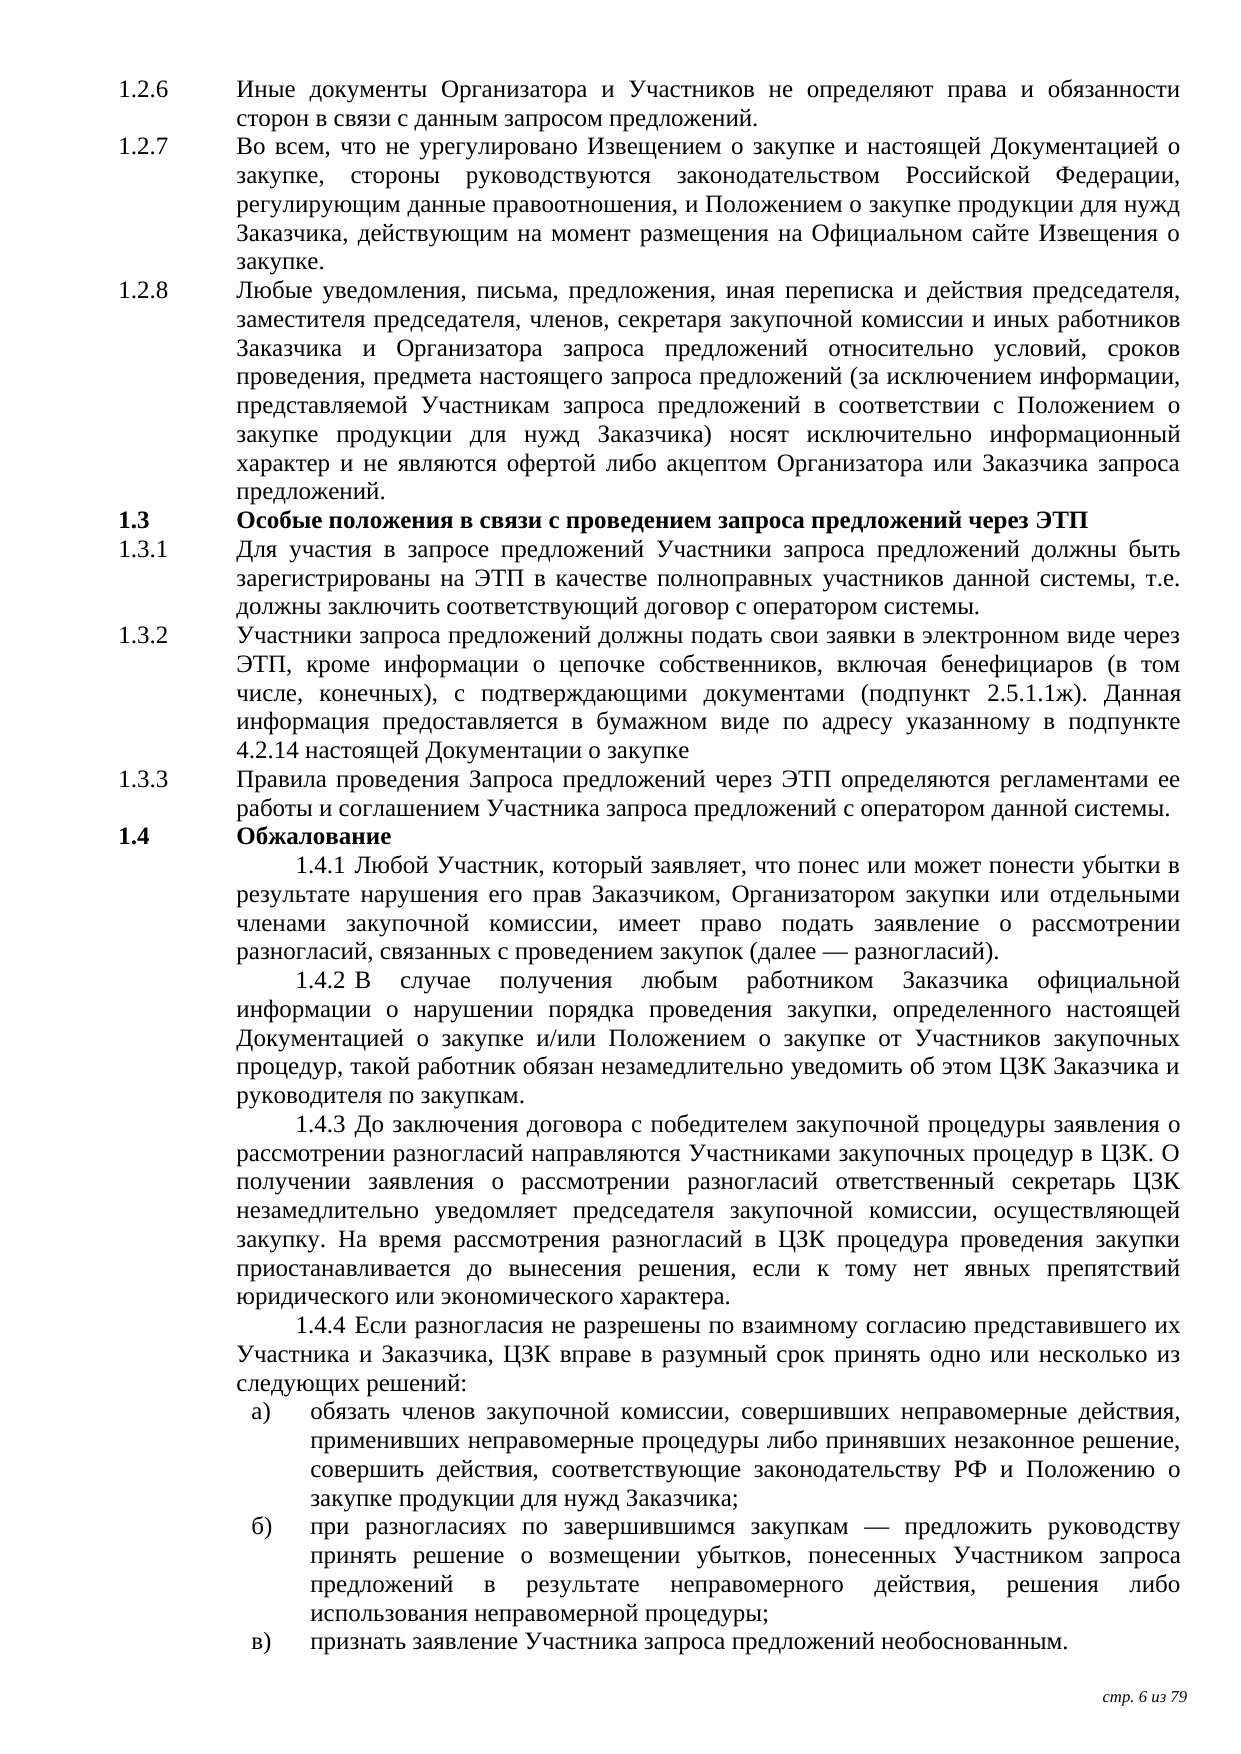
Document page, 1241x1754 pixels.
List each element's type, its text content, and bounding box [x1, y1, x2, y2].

list Участники запроса предложений должны подать свои заявки в электронном виде через ЭТП, кроме информации о цепочке собственников, включая бенефициаров (в том числе, конечных), с подтверждающими документами (подпункт 2.5.1.1ж). Данная информация предоставляется в бумажном виде по адресу указанному в подпункте 4.2.14 настоящей Документации о закупке [118, 620, 1181, 764]
text До заключения договора с победителем закупочной процедуры заявления о рассмотрении разногласий направляются Участниками закупочных процедур в ЦЗК. О получении заявления о рассмотрении разногласий ответственный секретарь ЦЗК незамедлительно уведомляет председателя закупочной комиссии, осуществляющей закупку. На время рассмотрения разногласий в ЦЗК процедура проведения закупки приостанавливается до вынесения решения, если к тому нет явных препятствий юридического или экономического характера. [236, 1109, 1181, 1310]
list Иные документы Организатора и Участников не определяют права и обязанности сторон в связи с данным запросом предложений. [118, 74, 1181, 131]
text В случае получения любым работником Заказчика официальной информации о нарушении порядка проведения закупки, определенного настоящей Документацией о закупке и/или Положением о закупке от Участников закупочных процедур, такой работник обязан незамедлительно уведомить об этом ЦЗК Заказчика и руководителя по закупкам. [236, 965, 1181, 1109]
list при разногласиях по завершившимся закупкам — предложить руководству принять решение о возмещении убытков, понесенных Участником запроса предложений в результате неправомерного действия, решения либо использования неправомерной процедуры; [251, 1511, 1181, 1626]
list Во всем, что не урегулировано Извещением о закупке и настоящей Документацией о закупке, стороны руководствуются законодательством Российской Федерации, регулирующим данные правоотношения, и Положением о закупке продукции для нужд Заказчика, действующим на момент размещения на Официальном сайте Извещения о закупке. [118, 131, 1181, 275]
list обязать членов закупочной комиссии, совершивших неправомерные действия, применивших неправомерные процедуры либо принявших незаконное решение, совершить действия, соответствующие законодательству РФ и Положению о закупке продукции для нужд Заказчика; [251, 1396, 1181, 1511]
text Любой Участник, который заявляет, что понес или может понести убытки в результате нарушения его прав Заказчиком, Организатором закупки или отдельными членами закупочной комиссии, имеет право подать заявление о рассмотрении разногласий, связанных с проведением закупок (далее — разногласий). [236, 850, 1181, 965]
subtitle Особые положения в связи с проведением запроса предложений через ЭТП [118, 505, 1181, 534]
list признать заявление Участника запроса предложений необоснованным. [251, 1626, 1181, 1655]
subtitle Обжалование [118, 821, 1181, 850]
list Для участия в запросе предложений Участники запроса предложений должны быть зарегистрированы на ЭТП в качестве полноправных участников данной системы, т.е. должны заключить соответствующий договор с оператором системы. [118, 534, 1181, 620]
list Любые уведомления, письма, предложения, иная переписка и действия председателя, заместителя председателя, членов, секретаря закупочной комиссии и иных работников Заказчика и Организатора запроса предложений относительно условий, сроков проведения, предмета настоящего запроса предложений (за исключением информации, представляемой Участникам запроса предложений в соответствии с Положением о закупке продукции для нужд Заказчика) носят исключительно информационный характер и не являются офертой либо акцептом Организатора или Заказчика запроса предложений. [118, 275, 1181, 505]
list Правила проведения Запроса предложений через ЭТП определяются регламентами ее работы и соглашением Участника запроса предложений с оператором данной системы. [118, 764, 1181, 821]
text Если разногласия не разрешены по взаимному согласию представившего их Участника и Заказчика, ЦЗК вправе в разумный срок принять одно или несколько из следующих решений: [236, 1310, 1181, 1396]
